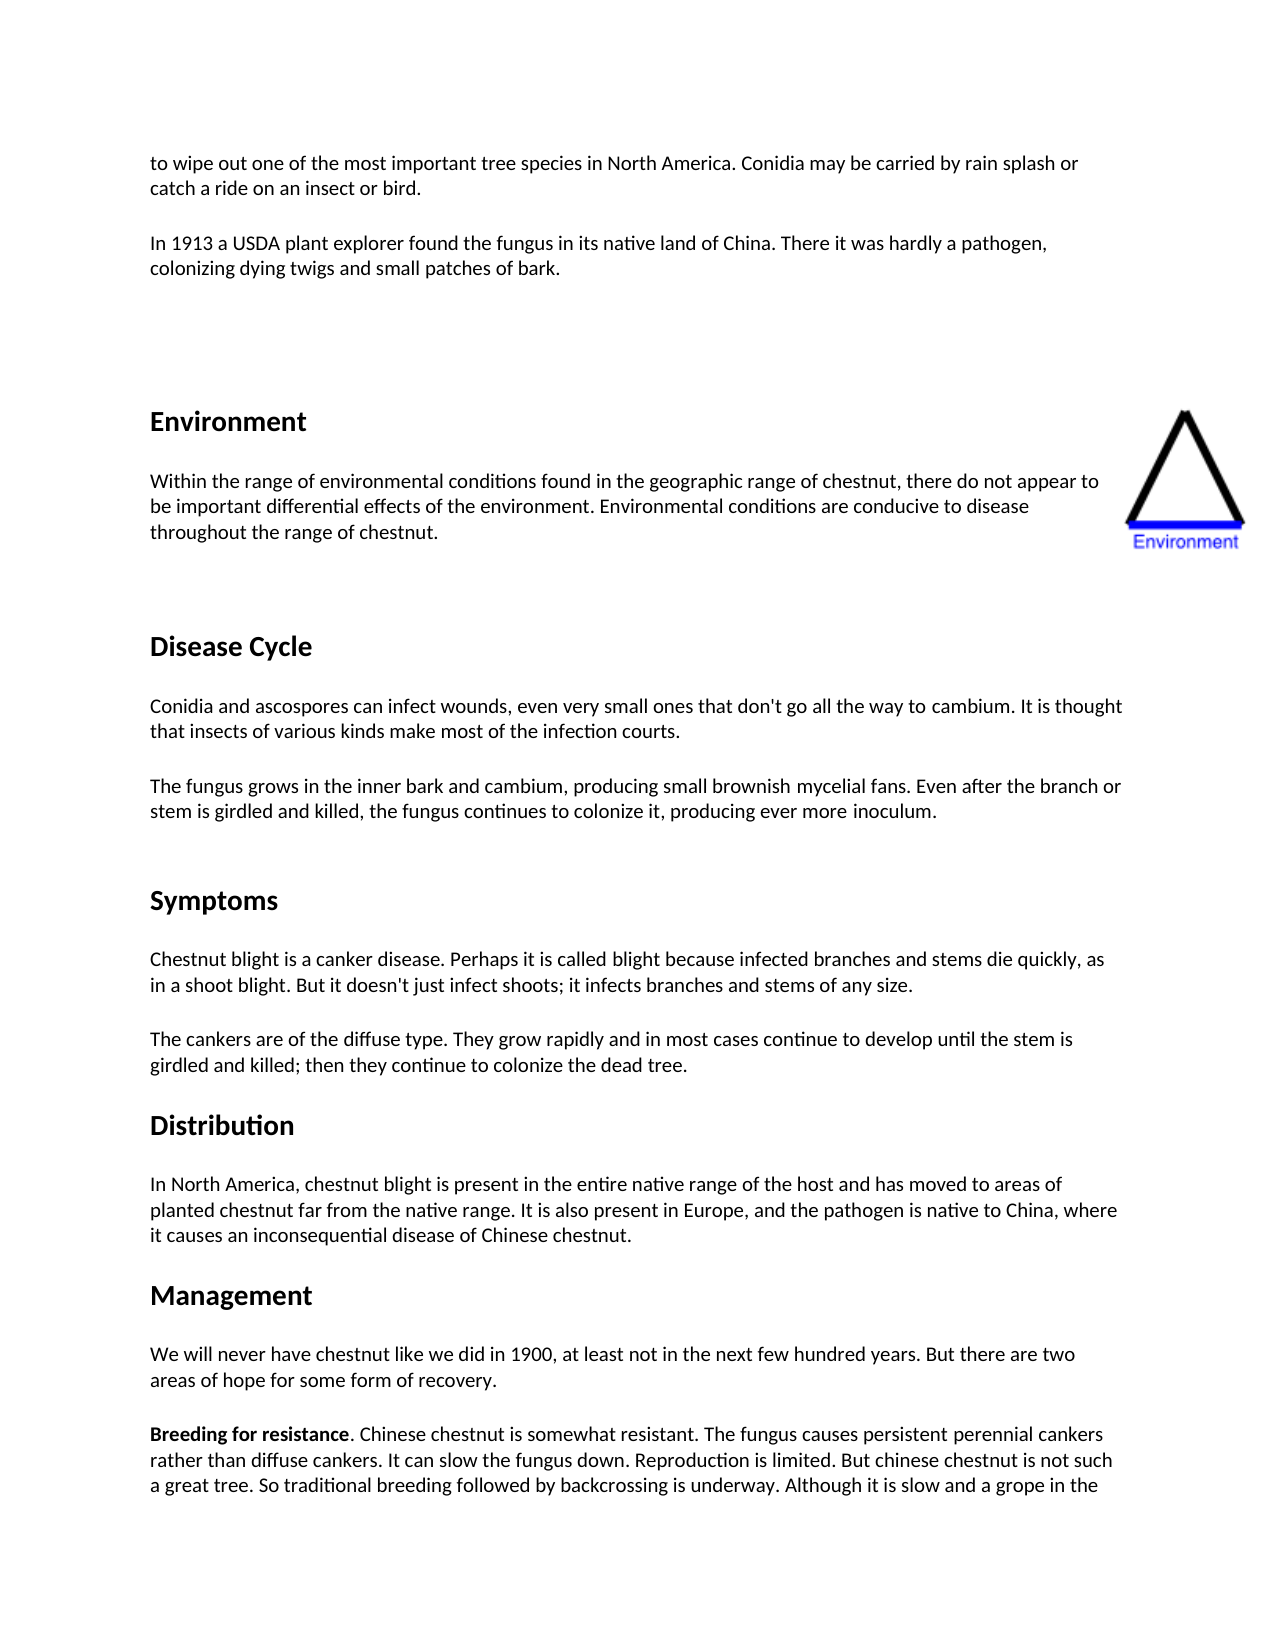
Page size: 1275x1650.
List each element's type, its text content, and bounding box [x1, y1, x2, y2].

text Conidia and ascospores can infect wounds, even very small ones that don't go all the way to cambium. It is thought that insects of various kinds make most of the infection courts. [150, 693, 1125, 744]
text The cankers are of the diffuse type. They grow rapidly and in most cases continue to develop until the stem is girdled and killed; then they continue to colonize the dead tree. [150, 1027, 1125, 1077]
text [150, 1422, 1125, 1498]
subtitle Management [150, 1277, 1125, 1312]
text We will never have chestnut like we did in 1900, at least not in the next few hundred years. But there are two areas of hope for some form of recovery. [150, 1342, 1125, 1392]
text The fungus grows in the inner bark and cambium, producing small brownish mycelial fans. Even after the branch or stem is girdled and killed, the fungus continues to colonize it, producing ever more inoculum. [150, 773, 1125, 853]
subtitle Distribution [150, 1107, 1125, 1142]
text Within the range of environmental conditions found in the geographic range of chestnut, there do not appear to be important differential effects of the environment. Environmental conditions are conducive to disease throughout the range of chestnut. [150, 468, 1101, 544]
picture [1101, 384, 1275, 568]
text In 1913 a USDA plant explorer found the fungus in its native . There it was hardly a pathogen, colonizing dying twigs and small patches of bark. [150, 230, 1125, 281]
text Chestnut blight is a canker disease. Perhaps it is called blight because infected branches and stems die quickly, as in a shoot blight. But it doesn't just infect shoots; it infects branches and stems of any size. [150, 947, 1125, 997]
subtitle Disease Cycle [150, 628, 1125, 664]
subtitle Symptoms [150, 882, 1125, 917]
subtitle Environment [150, 403, 1101, 439]
text In , chestnut blight is present in the entire native range of the host and has moved to areas of planted chestnut far from the native range. It is also present in Europe, and the pathogen is native to , where it causes an inconsequential disease of Chinese chestnut. [150, 1171, 1125, 1248]
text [150, 150, 1125, 201]
